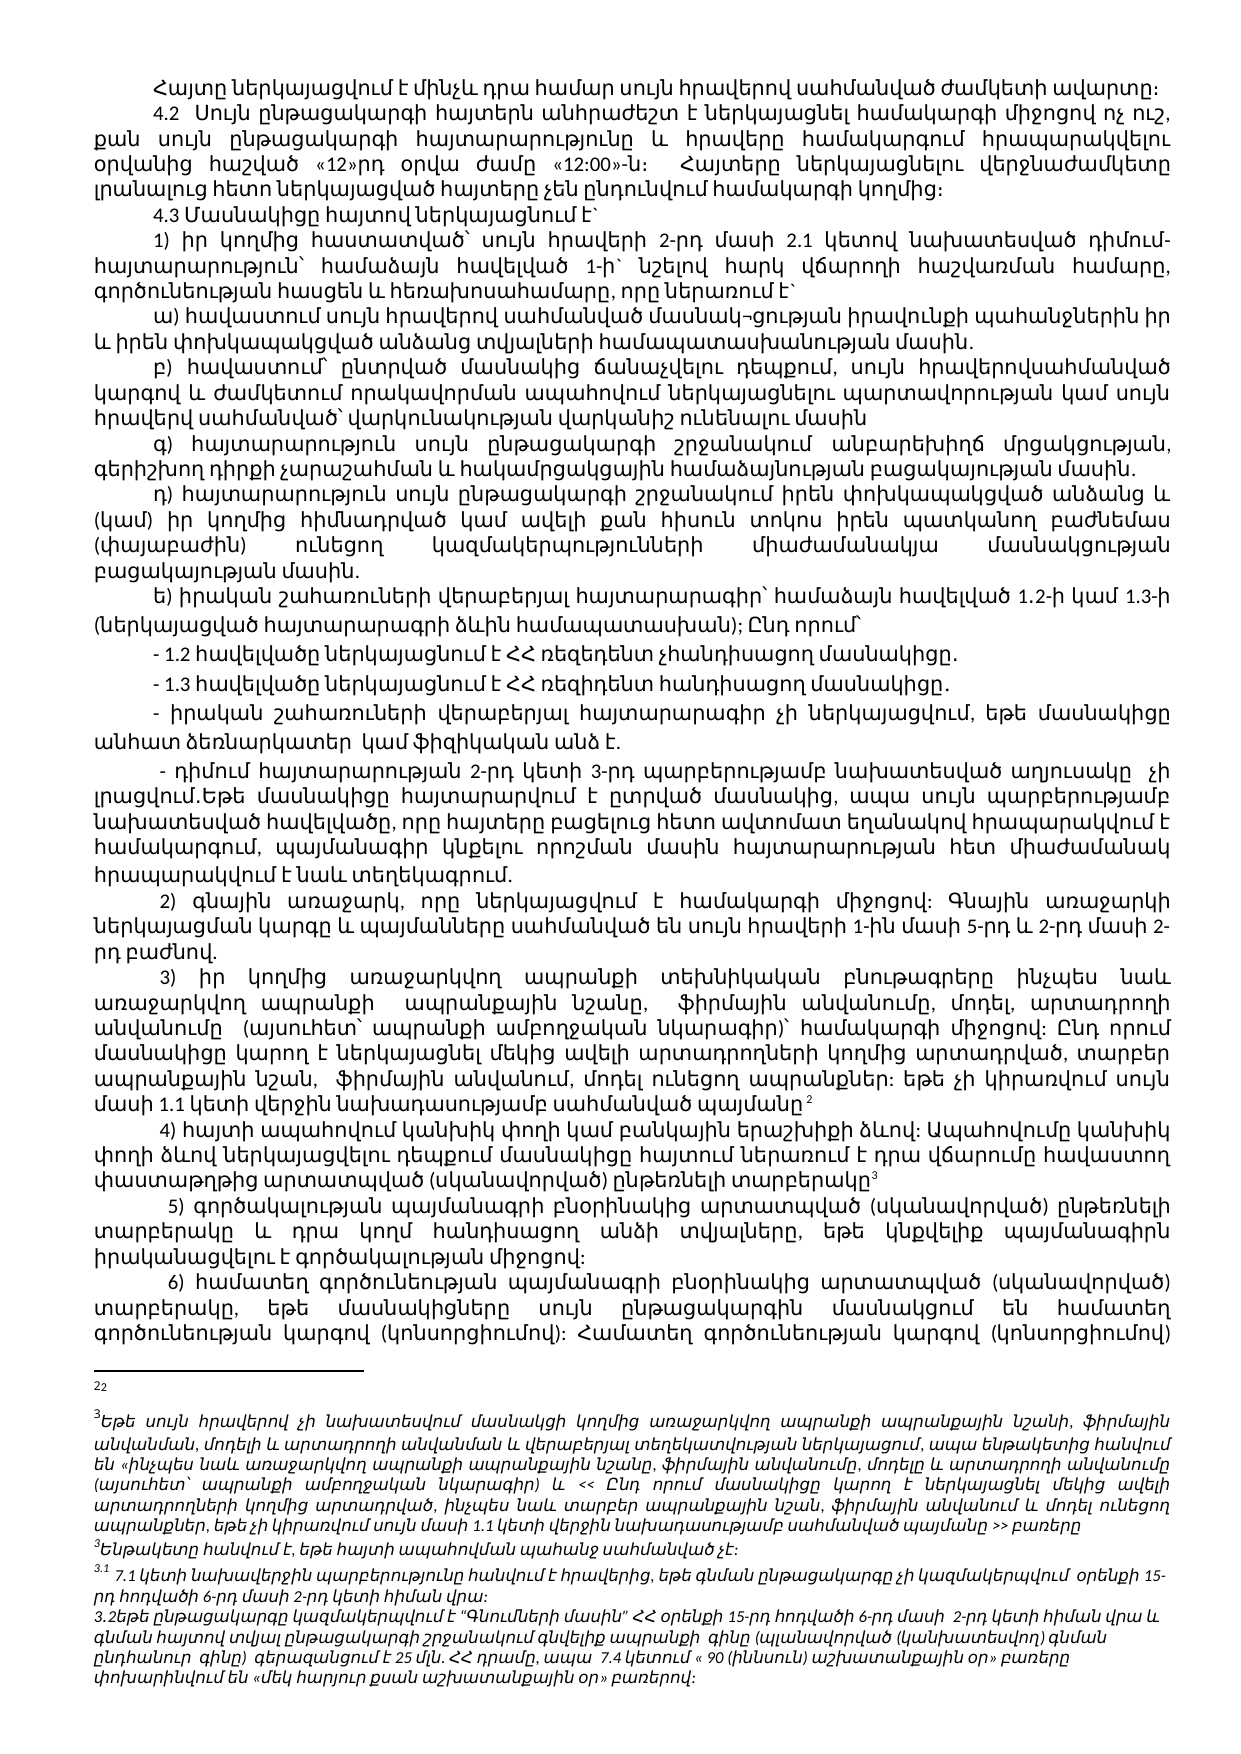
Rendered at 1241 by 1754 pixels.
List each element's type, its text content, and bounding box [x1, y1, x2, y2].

text 2) գնային առաջարկ, որը ներկայացվում է համակարգի միջոցով: Գնային առաջարկի ներկայացման կարգը և պայմանները սահմանված են սույն հրավերի 1-ին մասի 5-րդ և 2-րդ մասի 2-րդ բաժնով. [94, 888, 1171, 964]
text 4) հայտի ապահովում կանխիկ փողի կամ բանկային երաշխիքի ձևով: Ապահովումը կանխիկ փողի ձևով ներկայացվելու դեպքում մասնակիցը հայտում ներառում է դրա վճարումը հավաստող փաստաթղթից արտատպված (սկանավորված) ընթեռնելի տարբերակը3 [94, 1117, 1171, 1193]
text բ) հավաստում՝ ընտրված մասնակից ճանաչվելու դեպքում, սույն հրավերովսահմանված կարգով և ժամկետում որակավորման ապահովում ներկայացնելու պարտավորության կամ սույն հրավերվ սահմանված՝ վարկունակության վարկանիշ ունենալու մասին [94, 354, 1171, 431]
text 4.3 Մասնակիցը հայտով ներկայացնում է` [94, 202, 1171, 227]
text դ) հայտարարություն սույն ընթացակարգի շրջանակում իրեն փոխկապակցված անձանց և (կամ) իր կողմից հիմնադրված կամ ավելի քան հիսուն տոկոս իրեն պատկանող բաժնեմաս (փայաբաժին) ունեցող կազմակերպությունների միաժամանակյա մասնակցության բացակայության մասին. [94, 482, 1171, 583]
text - 1.2 հավելվածը ներկայացնում է ՀՀ ռեզեդենտ չհանդիսացող մասնակիցը․ [94, 642, 1171, 667]
text - դիմում հայտարարության 2-րդ կետի 3-րդ պարբերությամբ նախատեսված աղյուսակը չի լրացվում․Եթե մասնակիցը հայտարարվում է ըտրված մասնակից, ապա սույն պարբերությամբ նախատեսված հավելվածը, որը հայտերը բացելուց հետո ավտոմատ եղանակով հրապարակվում է համակարգում, պայմանագիր կնքելու որոշման մասին հայտարարության հետ միաժամանակ հրապարակվում է նաև տեղեկագրում. [94, 758, 1171, 888]
text գ) հայտարարություն սույն ընթացակարգի շրջանակում անբարեխիղճ մրցակցության, գերիշխող դիրքի չարաշահման և հակամրցակցային համաձայնության բացակայության մասին. [94, 431, 1171, 482]
text 4.2 Սույն ընթացակարգի հայտերն անհրաժեշտ է ներկայացնել համակարգի միջոցով ոչ ուշ, քան սույն ընթացակարգի հայտարարությունը և հրավերը համակարգում հրապարակվելու օրվանից հաշված «12»րդ օրվա ժամը «12:00»-ն։ Հայտերը ներկայացնելու վերջնաժամկետը լրանալուց հետո ներկայացված հայտերը չեն ընդունվում համակարգի կողմից։ [94, 100, 1171, 202]
text - իրական շահառուների վերաբերյալ հայտարարագիր չի ներկայացվում, եթե մասնակիցը անհատ ձեռնարկատեր կամ ֆիզիկական անձ է. [94, 700, 1171, 754]
text 5) գործակալության պայմանագրի բնօրինակից արտատպված (սկանավորված) ընթեռնելի տարբերակը և դրա կողմ հանդիսացող անձի տվյալները, եթե կնքվելիք պայմանագիրն իրականացվելու է գործակալության միջոցով: [94, 1193, 1171, 1269]
text - 1.3 հավելվածը ներկայացնում է ՀՀ ռեզիդենտ հանդիսացող մասնակիցը․ [94, 671, 1171, 696]
text 3) իր կողմից առաջարկվող ապրանքի տեխնիկական բնութագրերը ինչպես նաև առաջարկվող ապրանքի ապրանքային նշանը, ֆիրմային անվանումը, մոդել, արտադրողի անվանումը (այսուհետ՝ ապրանքի ամբողջական նկարագիր)՝ համակարգի միջոցով: Ընդ որում մասնակիցը կարող է ներկայացնել մեկից ավելի արտադրողների կողմից արտադրված, տարբեր ապրանքային նշան, ֆիրմային անվանում, մոդել ունեցող ապրանքներ: եթե չի կիրառվում սույն մասի 1.1 կետի վերջին նախադասությամբ սահմանված պայմանը 2 [94, 964, 1171, 1117]
text ե) իրական շահառուների վերաբերյալ հայտարարագիր՝ համաձայն հավելված 1․2-ի կամ 1.3-ի (ներկայացված հայտարարագրի ձևին համապատասխան); Ընդ որում՝ [94, 583, 1171, 638]
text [94, 1269, 1171, 1346]
text 1) իր կողմից հաստատված՝ սույն հրավերի 2-րդ մասի 2.1 կետով նախատեսված դիմում-հայտարարություն՝ համաձայն հավելված 1-ի` նշելով հարկ վճարողի հաշվառման համարը, գործունեության հասցեն և հեռախոսահամարը, որը ներառում է` [94, 227, 1171, 304]
text ա) հավաստում սույն հրավերով սահմանված մասնակ¬ցության իրավունքի պահանջներին իր և իրեն փոխկապակցված անձանց տվյալների համապատասխանության մասին. [94, 304, 1171, 354]
text Հայտը ներկայացվում է մինչև դրա համար սույն հրավերով սահմանված ժամկետի ավարտը։ [94, 75, 1171, 100]
